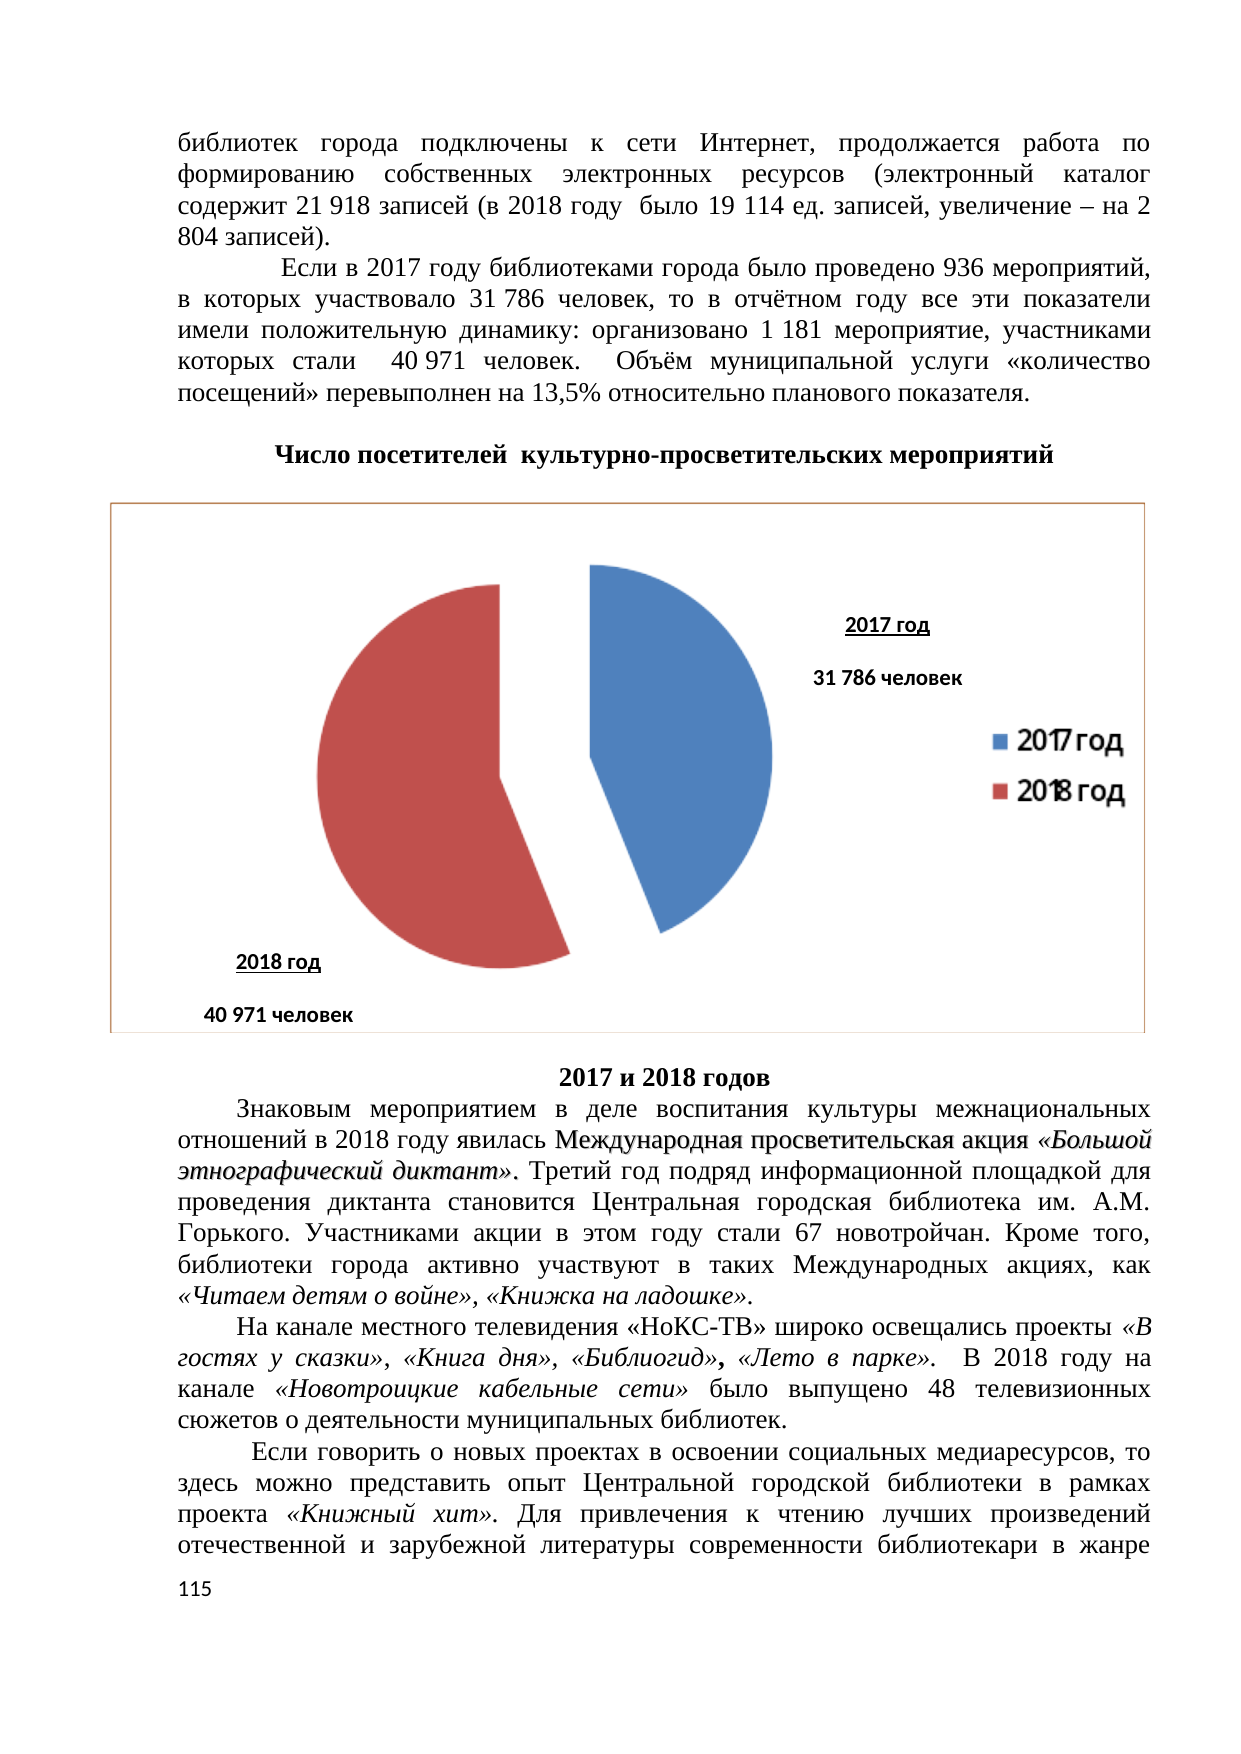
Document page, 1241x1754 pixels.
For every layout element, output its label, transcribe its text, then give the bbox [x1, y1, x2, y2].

text Знаковым мероприятием в деле воспитания культуры межнациональных отношений в 2018 году явилась Международная просветительская акция «Большой этнографический диктант». Третий год подряд информационной площадкой для проведения диктанта становится Центральная городская библиотека им. А.М. Горького. Участниками акции в этом году стали 67 новотройчан. Кроме того, библиотеки города активно участвуют в таких Международных акциях, как «Читаем детям о войне», «Книжка на ладошке». [177, 1092, 1152, 1310]
text 2017 и 2018 годов [177, 469, 1152, 1092]
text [177, 1434, 1152, 1559]
text Если в 2017 году библиотеками города было проведено 936 мероприятий, в которых участвовало 31 786 человек, то в отчётном году все эти показатели имели положительную динамику: организовано 1 181 мероприятие, участниками которых стали 40 971 человек. Объём муниципальной услуги «количество посещений» перевыполнен на 13,5% относительно планового показателя. [177, 251, 1152, 407]
text Число посетителей культурно-просветительских мероприятий [177, 438, 1152, 469]
text На канале местного телевидения «НоКС-ТВ» широко освещались проекты «В гостях у сказки», «Книга дня», «Библиогид», «Лето в парке». В 2018 году на канале «Новотроицкие кабельные сети» было выпущено 48 телевизионных сюжетов о деятельности муниципальных библиотек. [177, 1310, 1152, 1434]
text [177, 126, 1152, 251]
